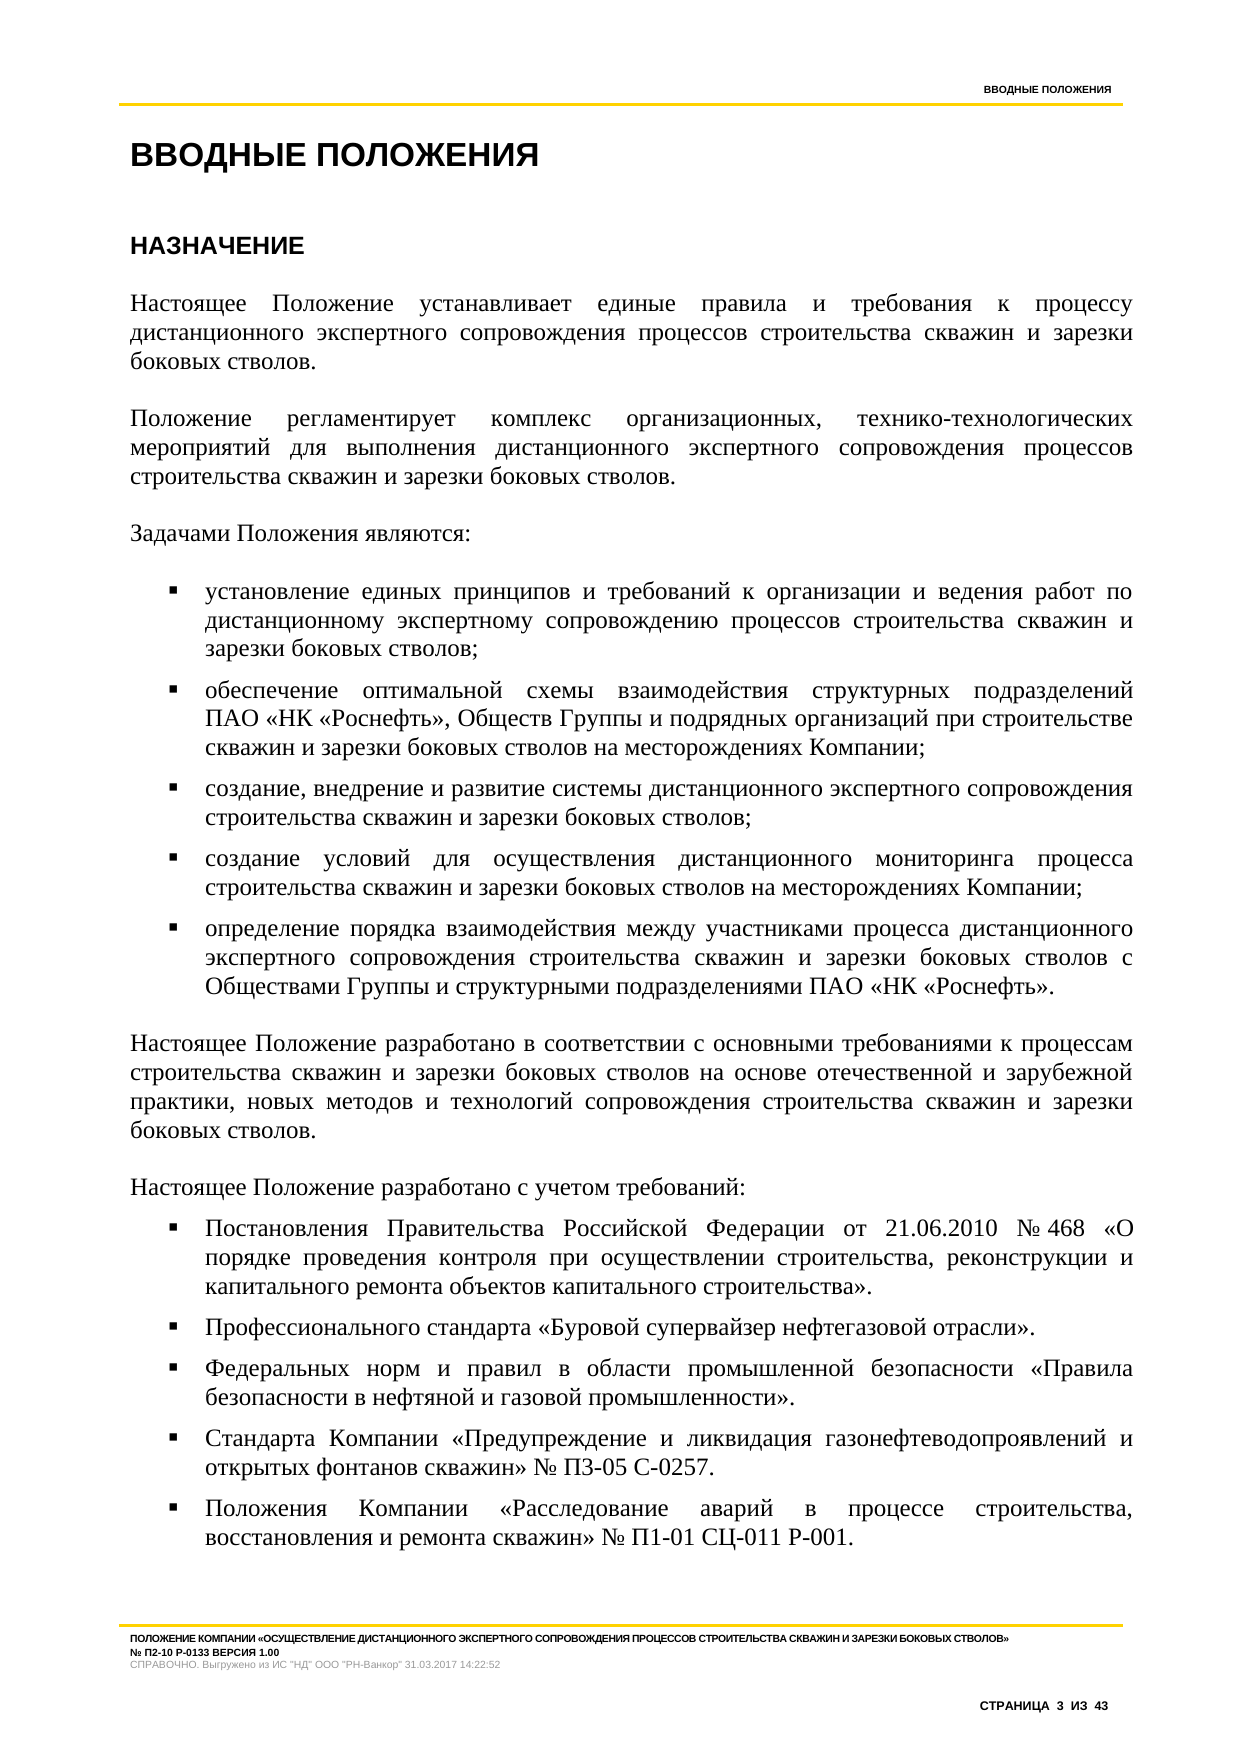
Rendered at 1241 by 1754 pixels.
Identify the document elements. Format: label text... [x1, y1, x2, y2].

list Федеральных норм и правил в области промышленной безопасности «Правила безопасности в нефтяной и газовой промышленности». [167, 1353, 1134, 1411]
list Постановления Правительства Российской Федерации от 21.06.2010 № 468 «О порядке проведения контроля при осуществлении строительства, реконструкции и капитального ремонта объектов капитального строительства». [167, 1213, 1134, 1300]
list установление единых принципов и требований к организации и ведения работ по дистанционному экспертному сопровождению процессов строительства скважин и зарезки боковых стволов; [167, 576, 1134, 662]
text Задачами Положения являются: [130, 518, 1134, 547]
text Настоящее Положение разработано в соответствии с основными требованиями к процессам строительства скважин и зарезки боковых стволов на основе отечественной и зарубежной практики, новых методов и технологий сопровождения строительства скважин и зарезки боковых стволов. [130, 1028, 1134, 1143]
list обеспечение оптимальной схемы взаимодействия структурных подразделений ПАО «НК «Роснефть», Обществ Группы и подрядных организаций при строительстве скважин и зарезки боковых стволов на месторождениях Компании; [167, 675, 1134, 761]
list определение порядка взаимодействия между участниками процесса дистанционного экспертного сопровождения строительства скважин и зарезки боковых стволов с Обществами Группы и структурными подразделениями ПАО «НК «Роснефть». [167, 913, 1134, 1000]
text Настоящее Положение устанавливает единые правила и требования к процессу дистанционного экспертного сопровождения процессов строительства скважин и зарезки боковых стволов. [130, 288, 1134, 375]
list Положения Компании «Расследование аварий в процессе строительства, восстановления и ремонта скважин» № П1-01 СЦ-011 Р-001. [167, 1493, 1134, 1551]
text Настоящее Положение разработано с учетом требований: [130, 1172, 1134, 1201]
list создание, внедрение и развитие системы дистанционного экспертного сопровождения строительства скважин и зарезки боковых стволов; [167, 773, 1134, 831]
text Положение регламентирует комплекс организационных, технико-технологических мероприятий для выполнения дистанционного экспертного сопровождения процессов строительства скважин и зарезки боковых стволов. [130, 403, 1134, 490]
list создание условий для осуществления дистанционного мониторинга процесса строительства скважин и зарезки боковых стволов на месторождениях Компании; [167, 843, 1134, 901]
text НАЗНАЧЕНИЕ [130, 231, 1134, 260]
text ВВОДНЫЕ ПОЛОЖЕНИЯ [130, 135, 1134, 173]
list Профессионального стандарта «Буровой супервайзер нефтегазовой отрасли». [167, 1312, 1134, 1341]
list Стандарта Компании «Предупреждение и ликвидация газонефтеводопроявлений и открытых фонтанов скважин» № П3-05 С-0257. [167, 1423, 1134, 1481]
